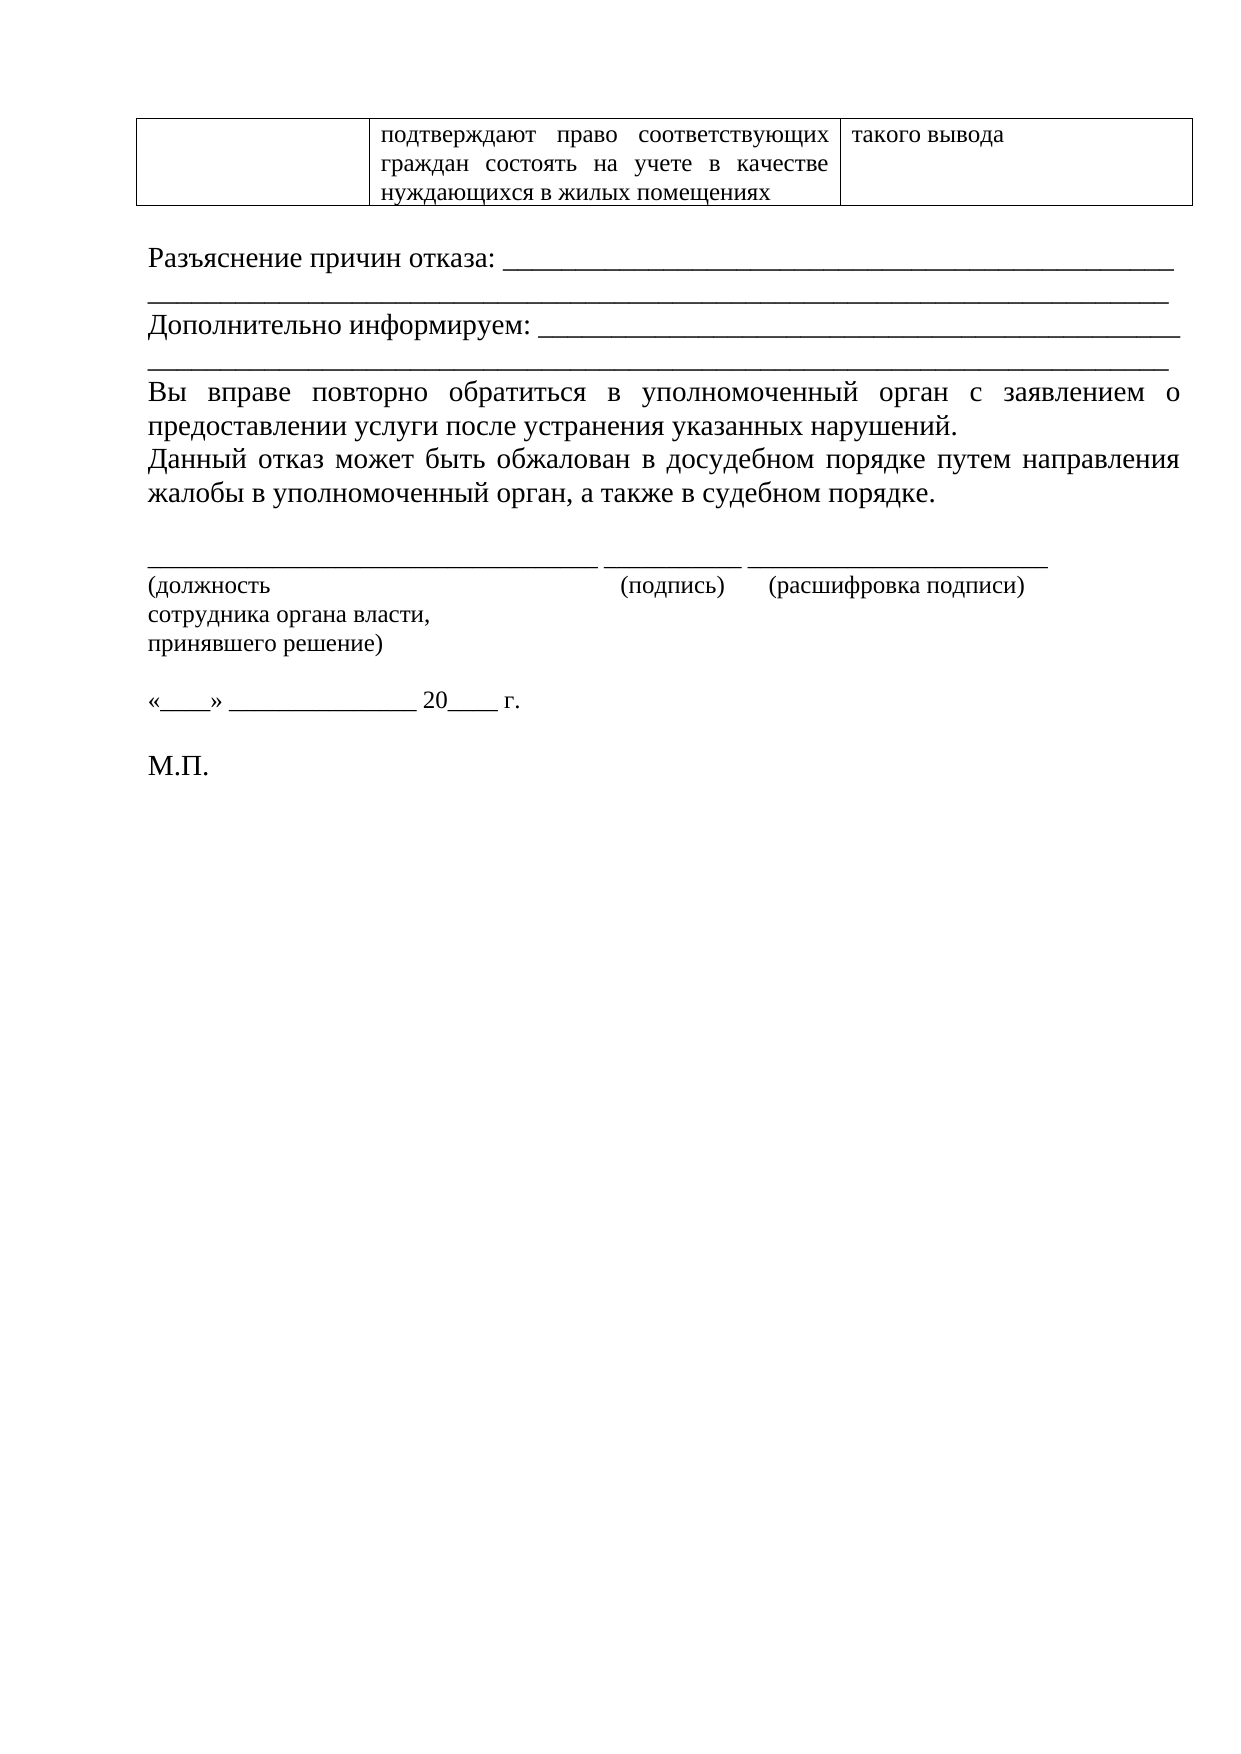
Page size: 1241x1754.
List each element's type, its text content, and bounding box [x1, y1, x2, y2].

text ____________________________________ ___________ ________________________ [148, 542, 1181, 571]
text Вы вправе повторно обратиться в уполномоченный орган с заявлением о предоставлении услуги после устранения указанных нарушений. [148, 374, 1181, 441]
text Данный отказ может быть обжалован в досудебном порядке путем направления жалобы в уполномоченный орган, а также в судебном порядке. [148, 441, 1181, 508]
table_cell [841, 119, 1192, 205]
text М.П. [148, 748, 1181, 781]
text ______________________________________________________________________ [148, 273, 1181, 307]
text принявшего решение) [148, 628, 1181, 657]
text Дополнительно информируем: ____________________________________________ [148, 307, 1181, 341]
text (должность (подпись) (расшифровка подписи) [148, 571, 1181, 599]
text «____» _______________ 20____ г. [148, 686, 1181, 714]
text Разъяснение причин отказа: ______________________________________________ [148, 240, 1181, 273]
table_cell [137, 119, 369, 205]
text сотрудника органа власти, [148, 599, 1181, 628]
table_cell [370, 119, 840, 205]
text ______________________________________________________________________ [148, 341, 1181, 374]
